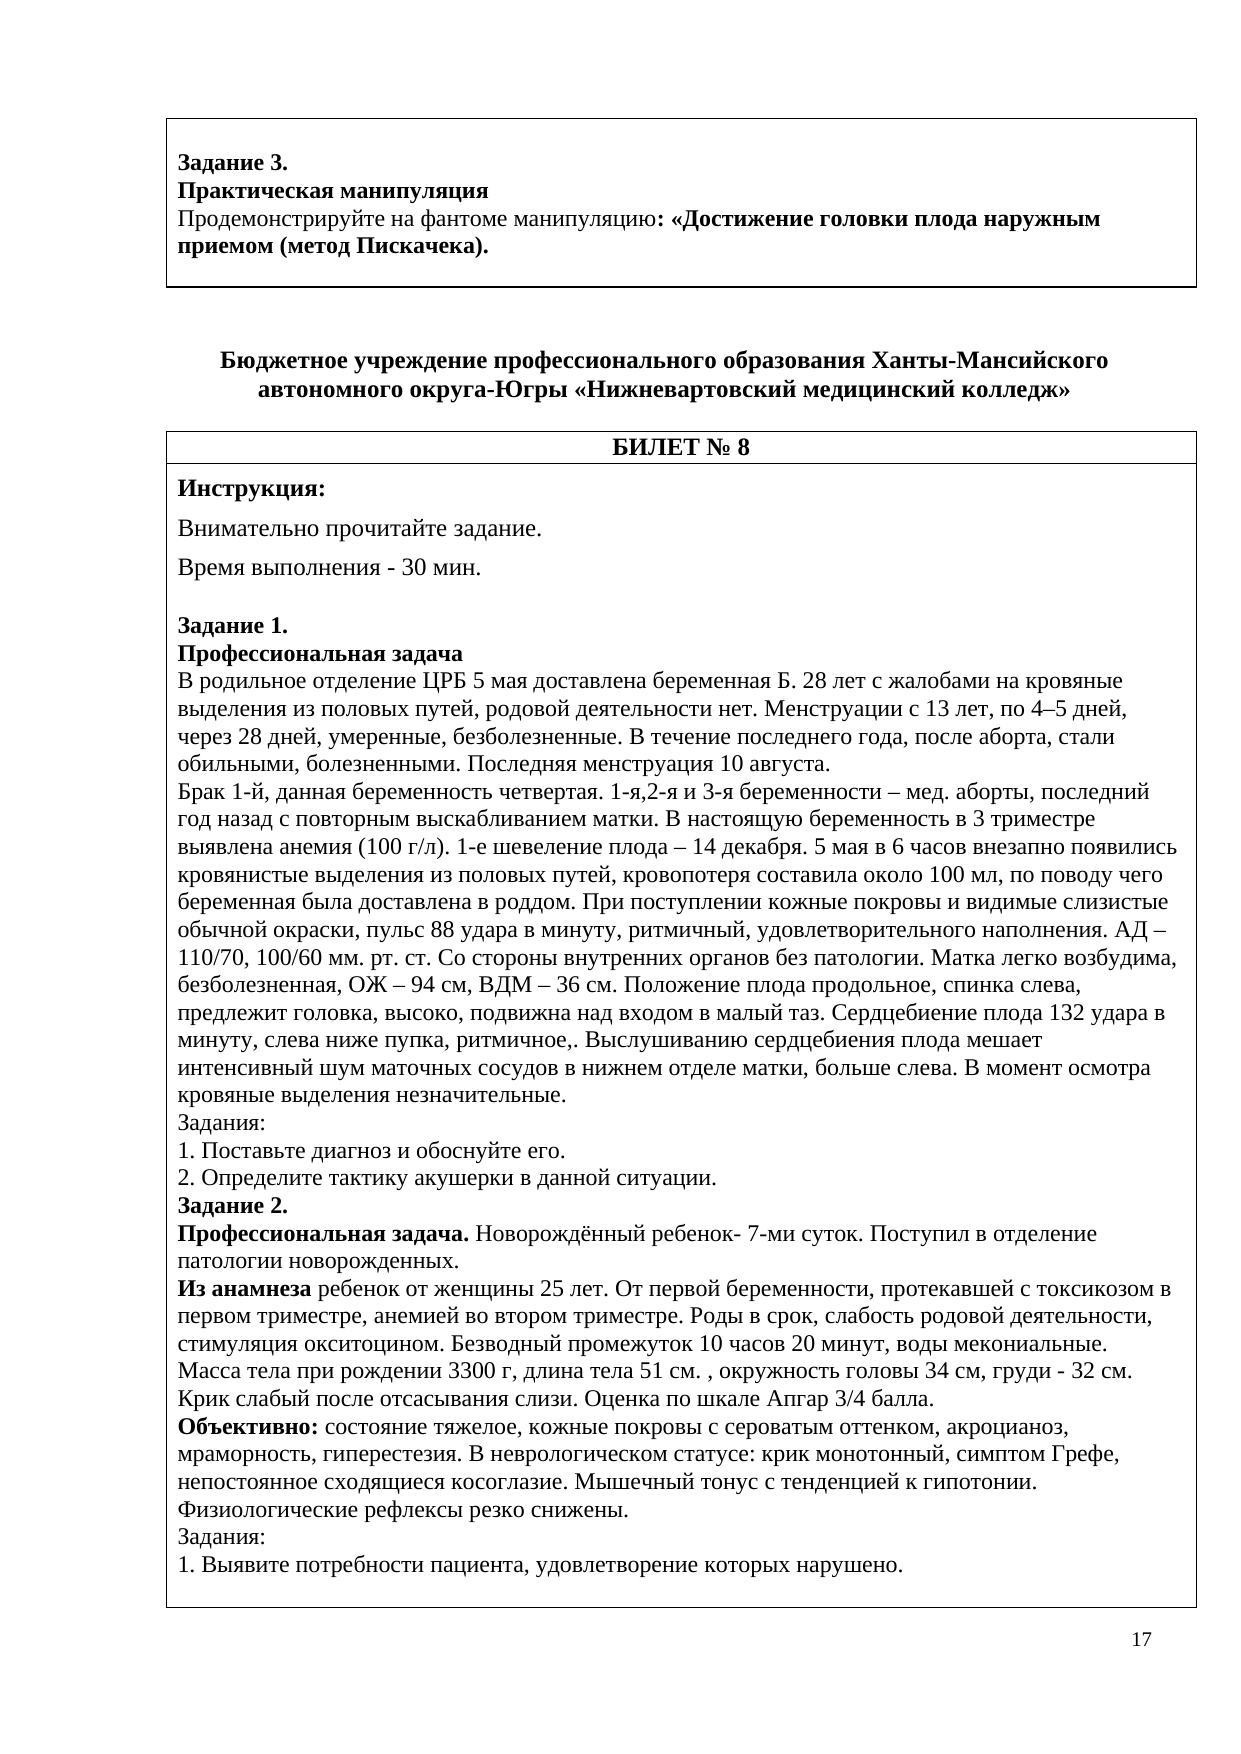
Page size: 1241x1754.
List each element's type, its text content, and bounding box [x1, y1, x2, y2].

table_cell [167, 119, 1196, 286]
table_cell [167, 464, 1196, 1607]
table_header БИЛЕТ № 8 [167, 432, 1196, 463]
text Бюджетное учреждение профессионального образования Ханты-Мансийского автономного округа-Югры «Нижневартовский медицинский колледж» [177, 345, 1152, 402]
